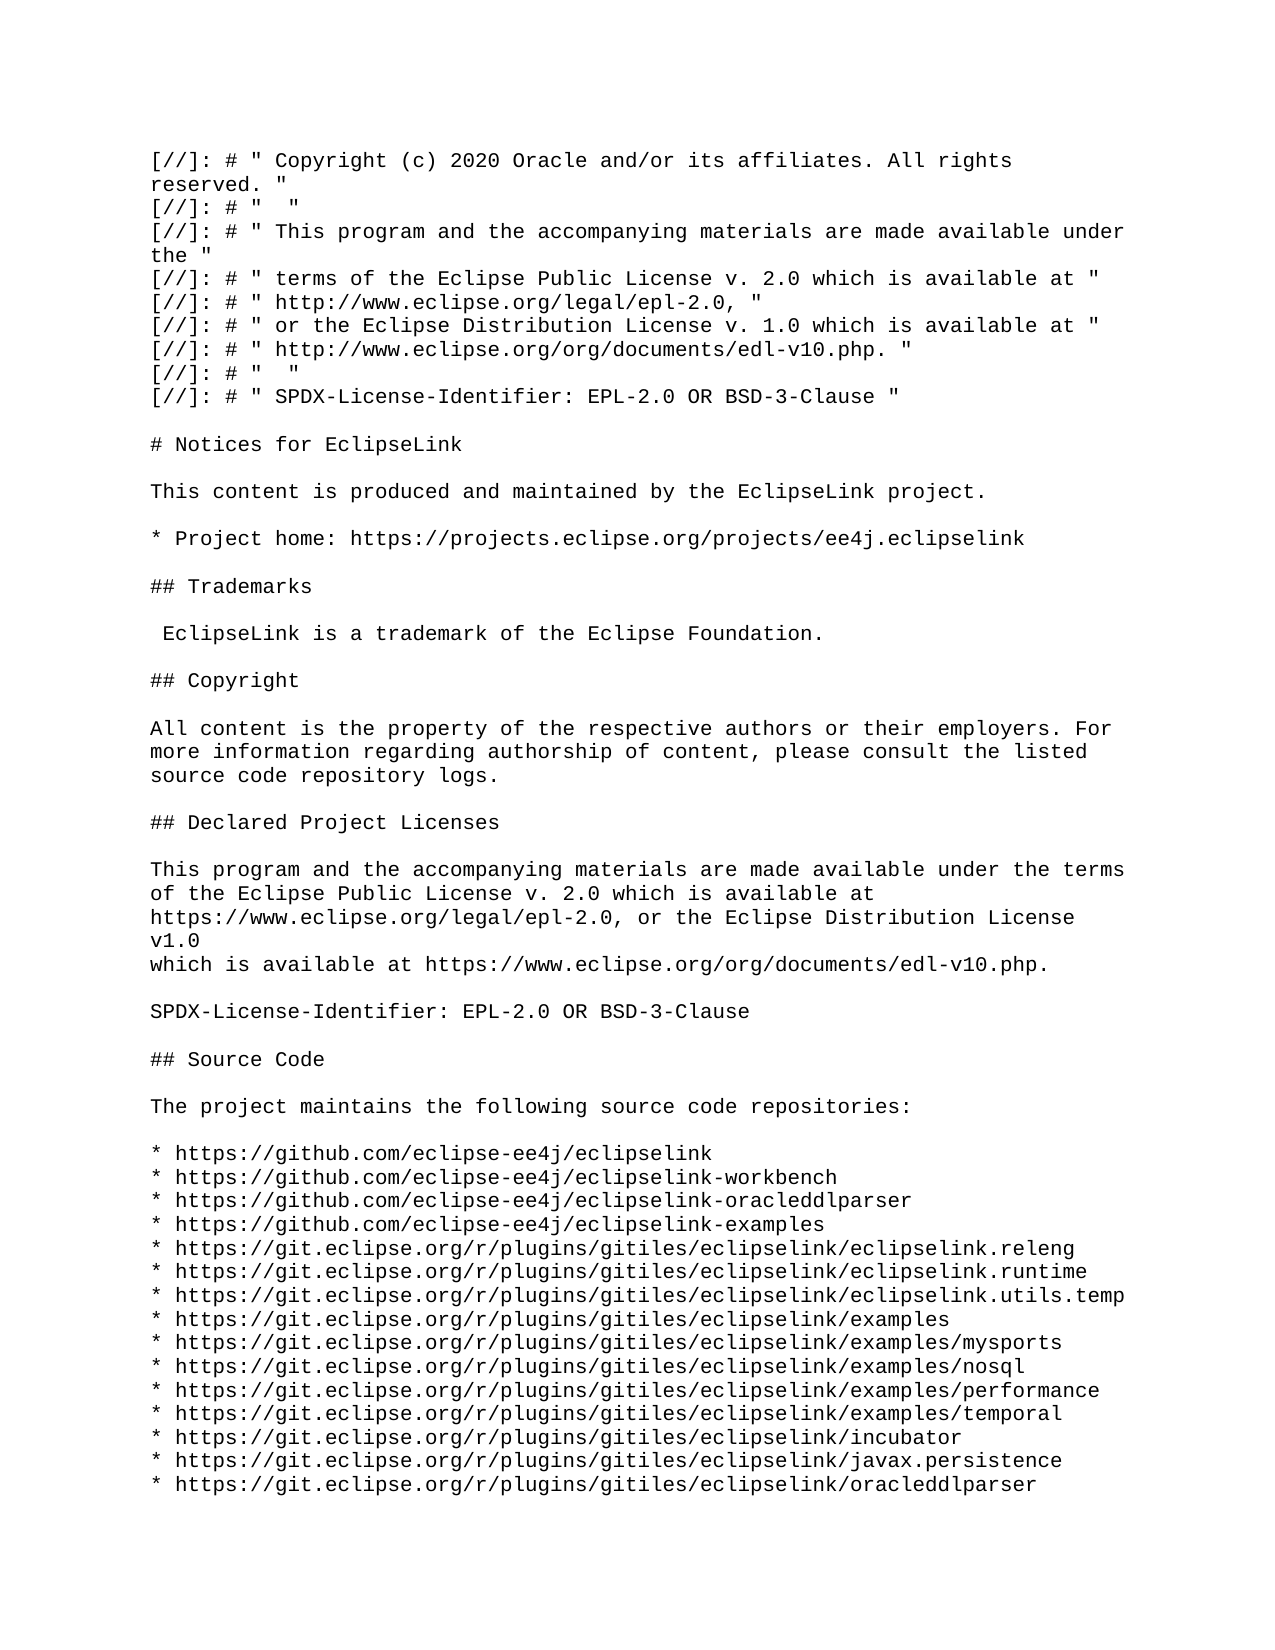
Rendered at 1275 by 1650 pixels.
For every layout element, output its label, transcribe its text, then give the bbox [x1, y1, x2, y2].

text [//]: # " http://www.eclipse.org/legal/epl-2.0, " [150, 292, 1125, 316]
text This content is produced and maintained by the EclipseLink project. [150, 481, 1125, 505]
text https://www.eclipse.org/legal/epl-2.0, or the Eclipse Distribution License v1.0 [150, 907, 1125, 954]
text * https://github.com/eclipse-ee4j/eclipselink-examples [150, 1214, 1125, 1238]
text * https://git.eclipse.org/r/plugins/gitiles/eclipselink/oracleddlparser [150, 1474, 1125, 1498]
text ## Source Code [150, 1048, 1125, 1072]
text * https://git.eclipse.org/r/plugins/gitiles/eclipselink/eclipselink.utils.temp [150, 1285, 1125, 1309]
text [//]: # " Copyright (c) 2020 Oracle and/or its affiliates. All rights reserved. " [150, 150, 1125, 197]
text * https://git.eclipse.org/r/plugins/gitiles/eclipselink/incubator [150, 1427, 1125, 1451]
text * https://git.eclipse.org/r/plugins/gitiles/eclipselink/javax.persistence [150, 1451, 1125, 1474]
text ## Declared Project Licenses [150, 812, 1125, 836]
text [//]: # " This program and the accompanying materials are made available under the " [150, 221, 1125, 268]
text * https://git.eclipse.org/r/plugins/gitiles/eclipselink/examples [150, 1309, 1125, 1332]
text [//]: # " " [150, 197, 1125, 221]
text [//]: # " " [150, 363, 1125, 386]
text ## Trademarks [150, 576, 1125, 599]
text * https://git.eclipse.org/r/plugins/gitiles/eclipselink/examples/temporal [150, 1403, 1125, 1427]
text source code repository logs. [150, 765, 1125, 788]
text * https://github.com/eclipse-ee4j/eclipselink [150, 1143, 1125, 1167]
text * https://github.com/eclipse-ee4j/eclipselink-oracleddlparser [150, 1190, 1125, 1214]
text SPDX-License-Identifier: EPL-2.0 OR BSD-3-Clause [150, 1001, 1125, 1025]
text which is available at https://www.eclipse.org/org/documents/edl-v10.php. [150, 954, 1125, 978]
text * https://github.com/eclipse-ee4j/eclipselink-workbench [150, 1167, 1125, 1190]
text * Project home: https://projects.eclipse.org/projects/ee4j.eclipselink [150, 528, 1125, 552]
text * https://git.eclipse.org/r/plugins/gitiles/eclipselink/eclipselink.releng [150, 1238, 1125, 1261]
text of the Eclipse Public License v. 2.0 which is available at [150, 883, 1125, 907]
text All content is the property of the respective authors or their employers. For [150, 717, 1125, 741]
text * https://git.eclipse.org/r/plugins/gitiles/eclipselink/examples/performance [150, 1379, 1125, 1403]
text [//]: # " SPDX-License-Identifier: EPL-2.0 OR BSD-3-Clause " [150, 386, 1125, 410]
text The project maintains the following source code repositories: [150, 1096, 1125, 1119]
text [//]: # " or the Eclipse Distribution License v. 1.0 which is available at " [150, 316, 1125, 339]
text [//]: # " terms of the Eclipse Public License v. 2.0 which is available at " [150, 268, 1125, 292]
text This program and the accompanying materials are made available under the terms [150, 859, 1125, 883]
text more information regarding authorship of content, please consult the listed [150, 741, 1125, 765]
text * https://git.eclipse.org/r/plugins/gitiles/eclipselink/eclipselink.runtime [150, 1261, 1125, 1285]
text * https://git.eclipse.org/r/plugins/gitiles/eclipselink/examples/nosql [150, 1356, 1125, 1379]
text ## Copyright [150, 670, 1125, 694]
text EclipseLink is a trademark of the Eclipse Foundation. [150, 623, 1125, 647]
text # Notices for EclipseLink [150, 434, 1125, 457]
text [//]: # " http://www.eclipse.org/org/documents/edl-v10.php. " [150, 339, 1125, 363]
text * https://git.eclipse.org/r/plugins/gitiles/eclipselink/examples/mysports [150, 1332, 1125, 1356]
